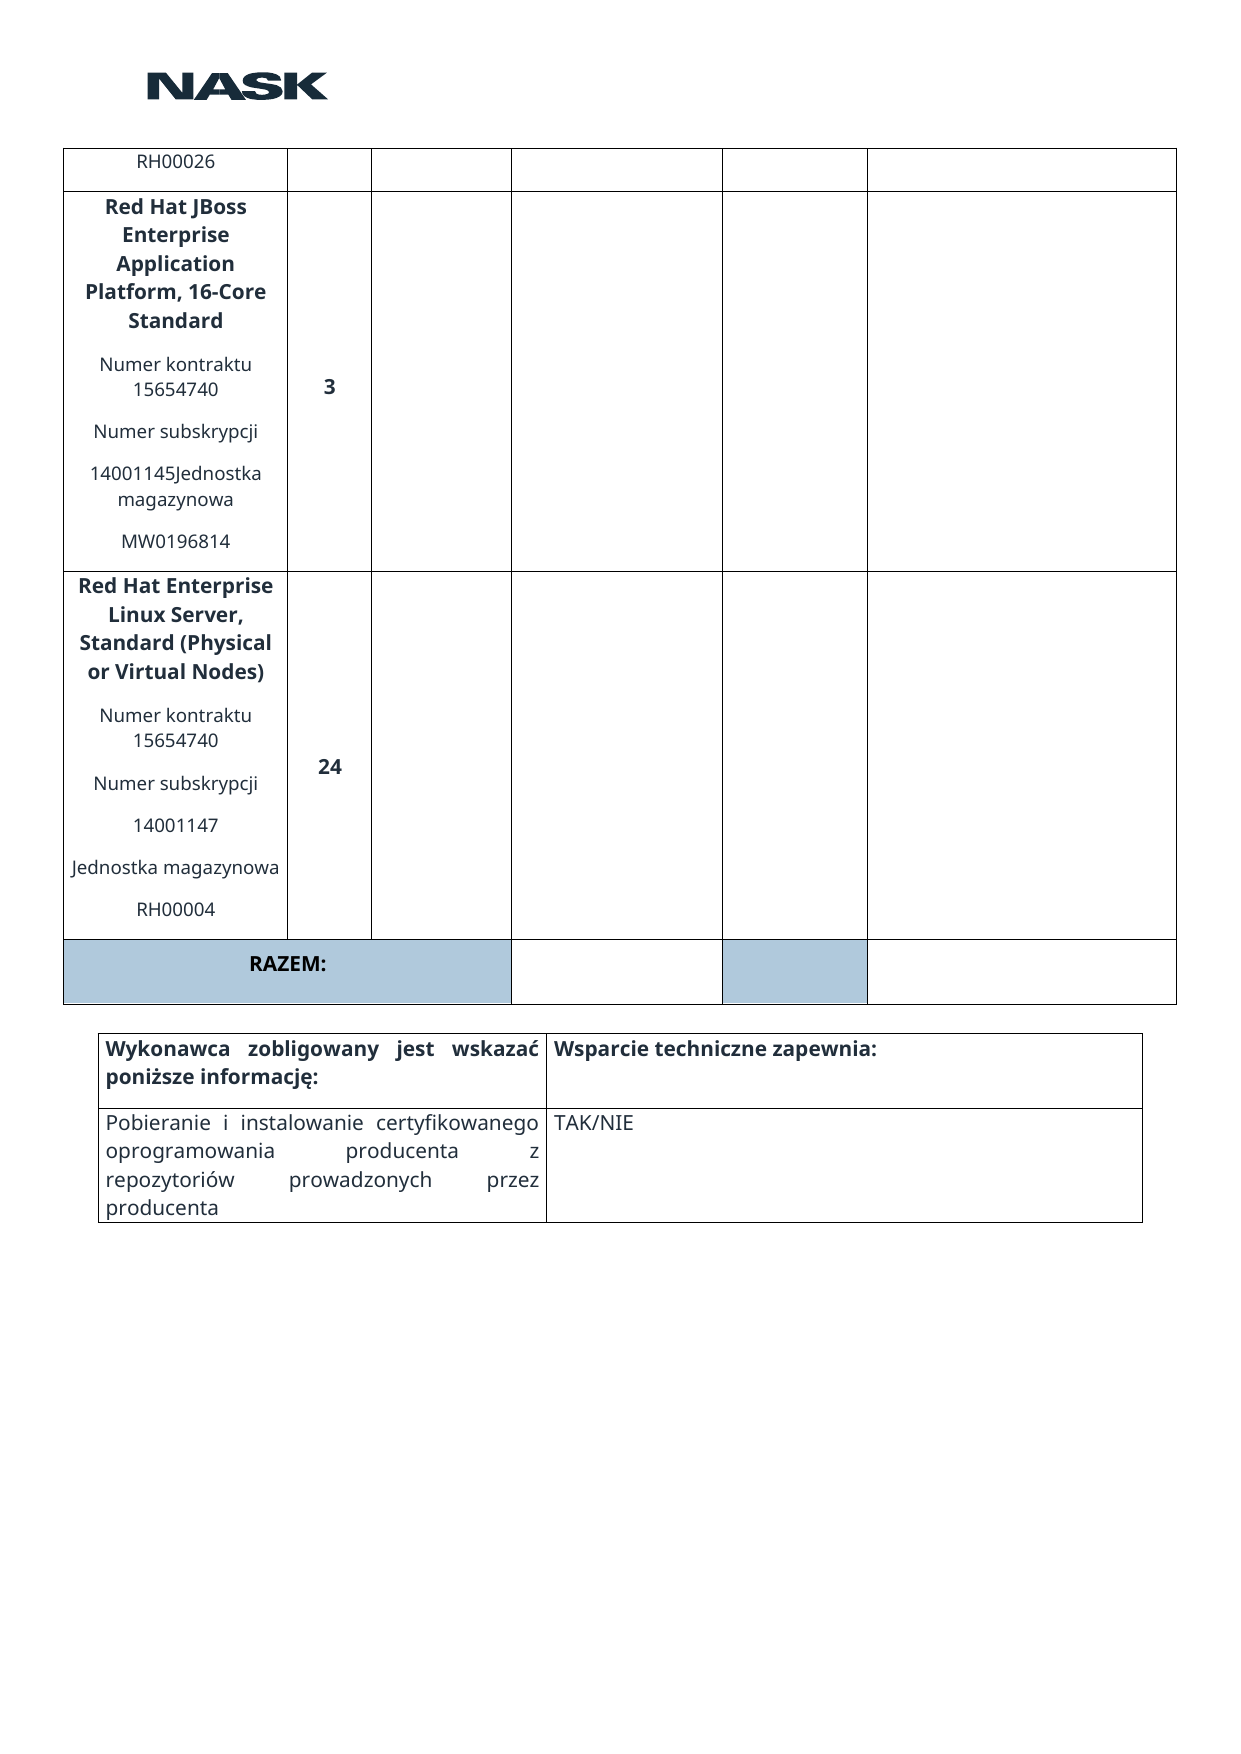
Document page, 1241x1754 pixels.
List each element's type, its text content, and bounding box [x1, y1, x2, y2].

table_cell [723, 149, 867, 191]
table_cell [512, 572, 722, 938]
table_cell 6 [288, 149, 371, 191]
table_header Wykonawca zobligowany jest wskazać poniższe informację: [99, 1034, 546, 1108]
table_cell [512, 149, 722, 191]
table_cell [868, 149, 1176, 191]
table_cell Red Hat Enterprise Linux Server, Standard (Physical or Virtual Nodes) Numer kontraktu 15654740 Numer subskrypcji 14001147 Jednostka magazynowa RH00004 [64, 572, 287, 938]
table_cell [512, 940, 722, 1003]
table_cell [723, 940, 867, 1003]
table_cell RAZEM: [64, 940, 511, 1003]
table_cell Pobieranie i instalowanie certyfikowanego oprogramowania producenta z repozytoriów prowadzonych przez producenta [99, 1109, 546, 1222]
table_cell [512, 192, 722, 571]
table_cell [868, 572, 1176, 938]
table_cell 3 [288, 192, 371, 571]
table_header Wsparcie techniczne zapewnia: [547, 1034, 1142, 1108]
table_cell [868, 940, 1176, 1003]
table_cell [372, 149, 511, 191]
table_cell Red Hat JBoss Enterprise Application Platform, 16-Core Standard Numer kontraktu 15654740 Numer subskrypcji 14001145Jednostka magazynowa MW0196814 [64, 192, 287, 571]
table_cell [868, 192, 1176, 571]
table_cell 24 [288, 572, 371, 938]
table_cell [372, 192, 511, 571]
table_cell TAK/NIE [547, 1109, 1142, 1222]
table_cell [372, 572, 511, 938]
table_cell [723, 572, 867, 938]
table_cell [723, 192, 867, 571]
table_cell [64, 149, 287, 191]
